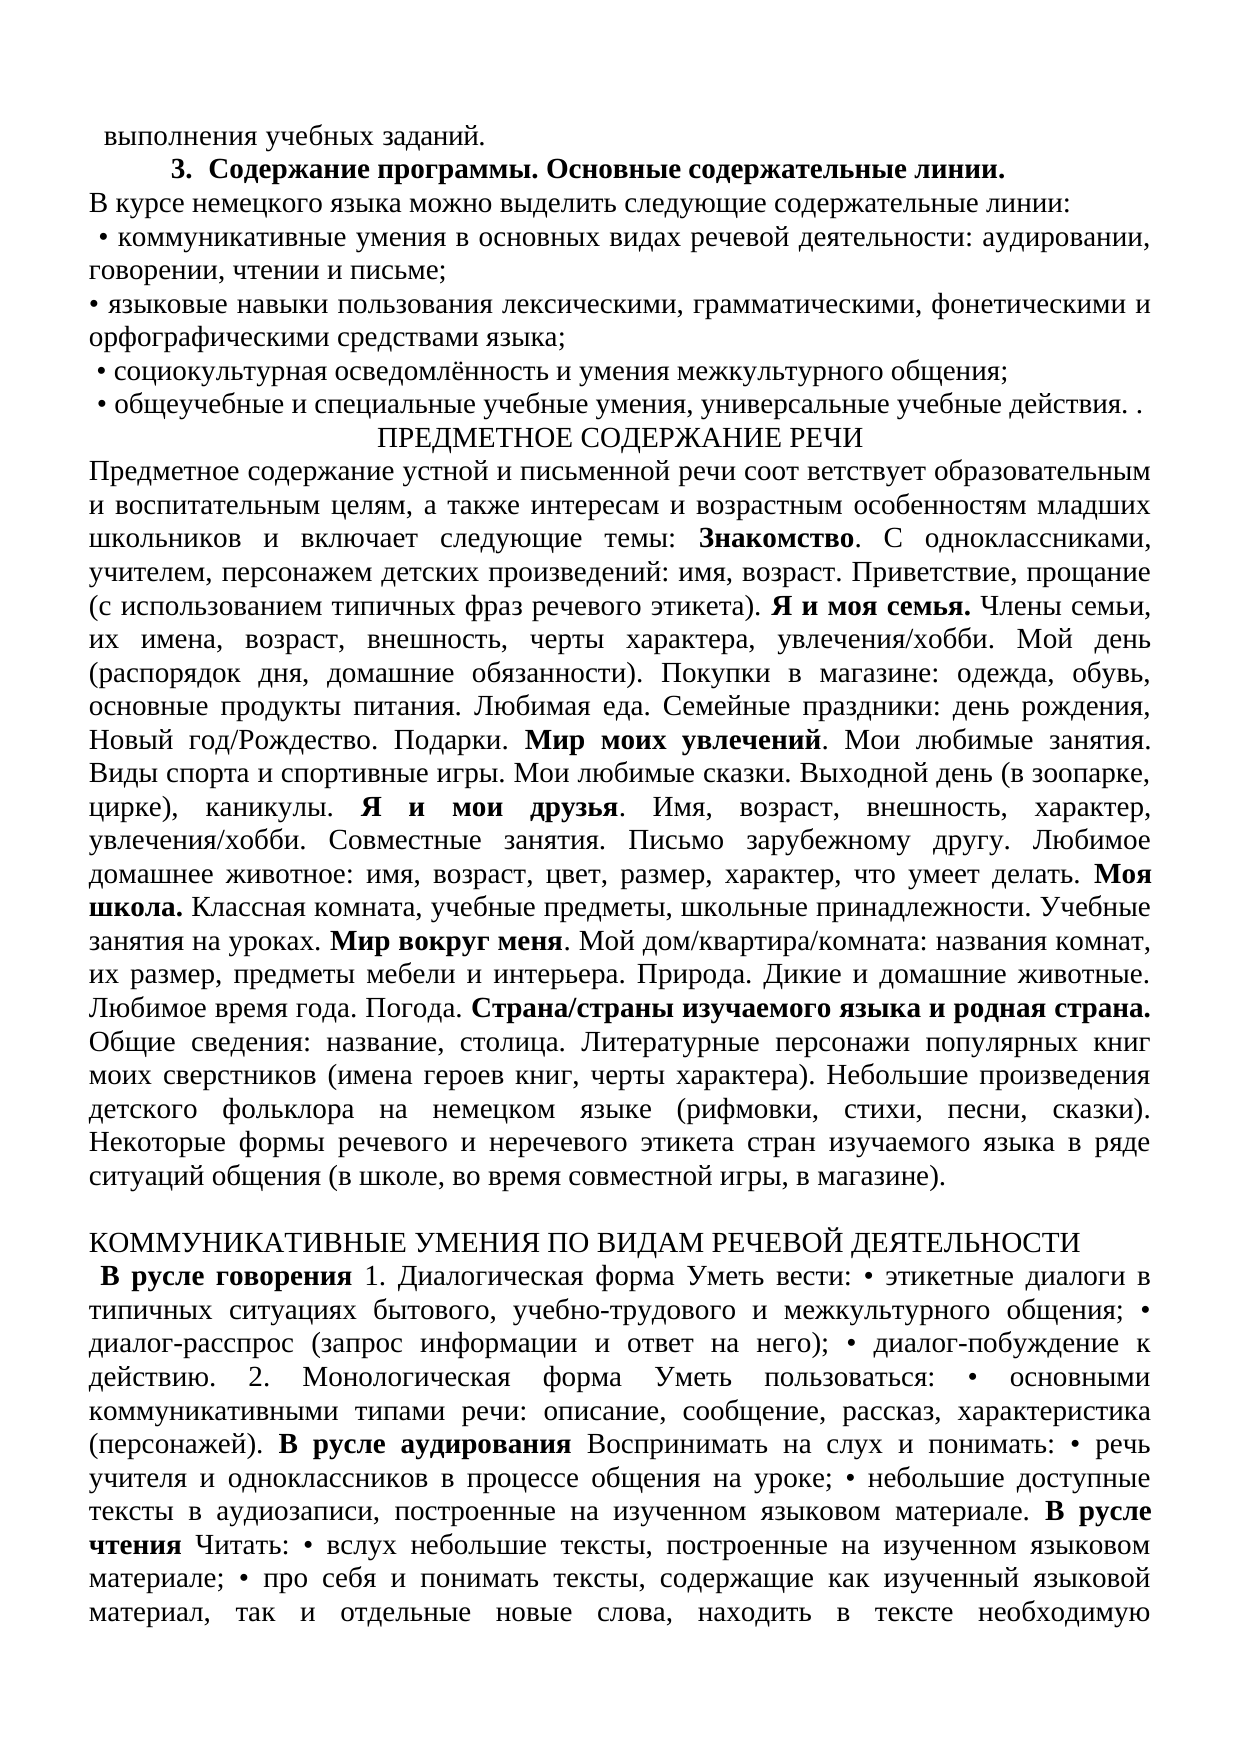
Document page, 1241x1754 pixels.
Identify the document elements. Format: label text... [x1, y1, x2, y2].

text • языковые навыки пользования лексическими, грамматическими, фонетическими и орфографическими средствами языка; [89, 286, 1152, 353]
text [89, 1258, 1152, 1627]
text В курсе немецкого языка можно выделить следующие содержательные линии: [89, 185, 1152, 219]
text • общеучебные и специальные учебные умения, универсальные учебные действия. . ПРЕДМЕТНОЕ СОДЕРЖАНИЕ РЕЧИ [89, 386, 1152, 453]
text • социокультурная осведомлённость и умения межкультурного общения; [89, 353, 1152, 386]
text • коммуникативные умения в основных видах речевой деятельности: аудировании, говорении, чтении и письме; [89, 219, 1152, 286]
text КОММУНИКАТИВНЫЕ УМЕНИЯ ПО ВИДАМ РЕЧЕВОЙ ДЕЯТЕЛЬНОСТИ [89, 1225, 1152, 1258]
text Предметное содержание устной и письменной речи соот ветствует образовательным и воспитательным целям, а также интересам и возрастным особенностям младших школьников и включает следующие темы: Знакомство. С одноклассниками, учителем, персонажем детских произведений: имя, возраст. Приветствие, прощание (с использованием типичных фраз речевого этикета). Я и моя семья. Члены семьи, их имена, возраст, внешность, черты характера, увлечения/хобби. Мой день (распорядок дня, домашние обязанности). Покупки в магазине: одежда, обувь, основные продукты питания. Любимая еда. Семейные праздники: день рождения, Новый год/Рождество. Подарки. Мир моих увлечений. Мои любимые занятия. Виды спорта и спортивные игры. Мои любимые сказки. Выходной день (в зоопарке, цирке), каникулы. Я и мои друзья. Имя, возраст, внешность, характер, увлечения/хобби. Совместные занятия. Письмо зарубежному другу. Любимое домашнее животное: имя, возраст, цвет, размер, характер, что умеет делать. Моя школа. Классная комната, учебные предметы, школьные принадлежности. Учебные занятия на уроках. Мир вокруг меня. Мой дом/квартира/комната: названия комнат, их размер, предметы мебели и интерьера. Природа. Дикие и домашние животные. Любимое время года. Погода. Страна/страны изучаемого языка и родная страна. Общие сведения: название, столица. Литературные персонажи популярных книг моих сверстников (имена героев книг, черты характера). Небольшие произведения детского фольклора на немецком языке (рифмовки, стихи, песни, сказки). Некоторые формы речевого и неречевого этикета стран изучаемого языка в ряде ситуаций общения (в школе, во время совместной игры, в магазине). [89, 453, 1152, 1191]
list Содержание программы. Основные содержательные линии. [171, 152, 1152, 185]
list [103, 118, 1152, 152]
